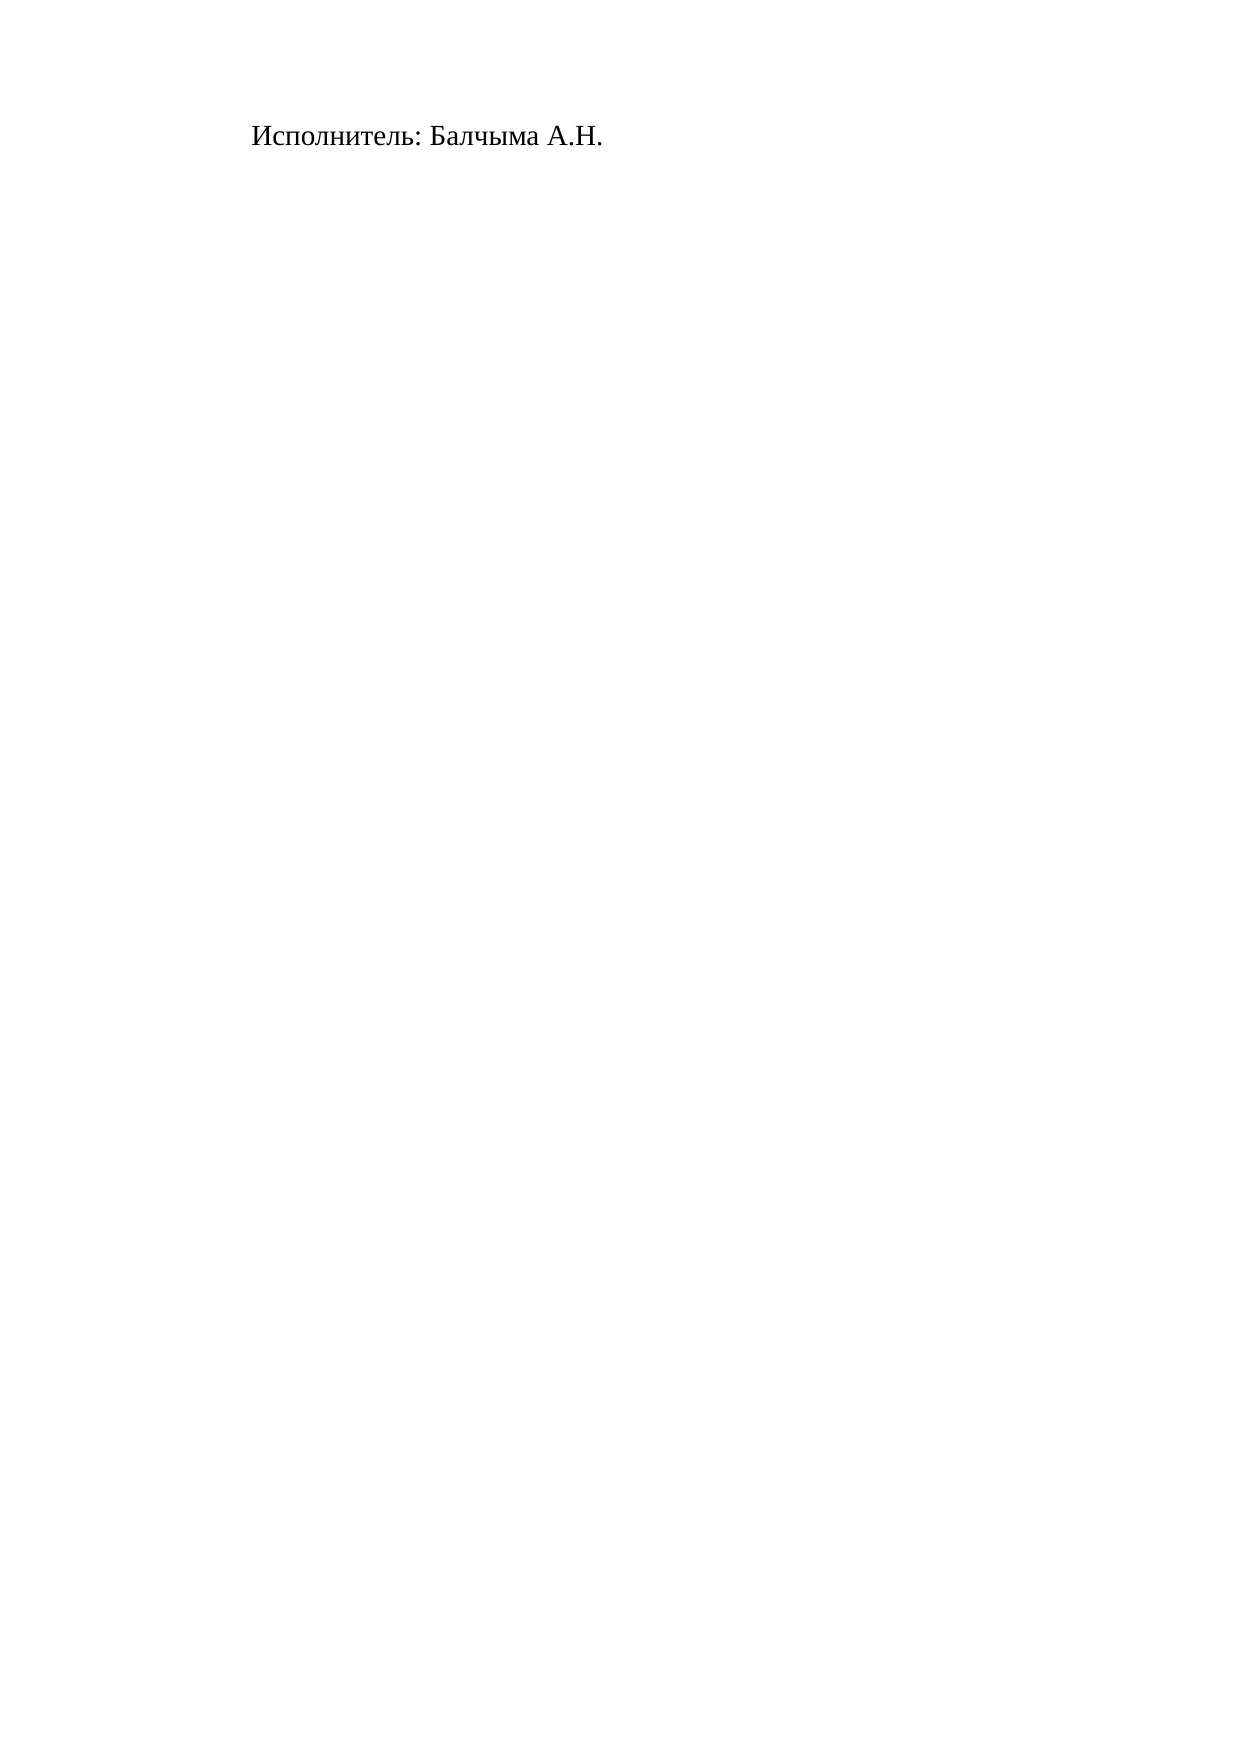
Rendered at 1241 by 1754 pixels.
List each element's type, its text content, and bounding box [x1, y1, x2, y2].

text Исполнитель: Балчыма А.Н. [177, 118, 1152, 152]
